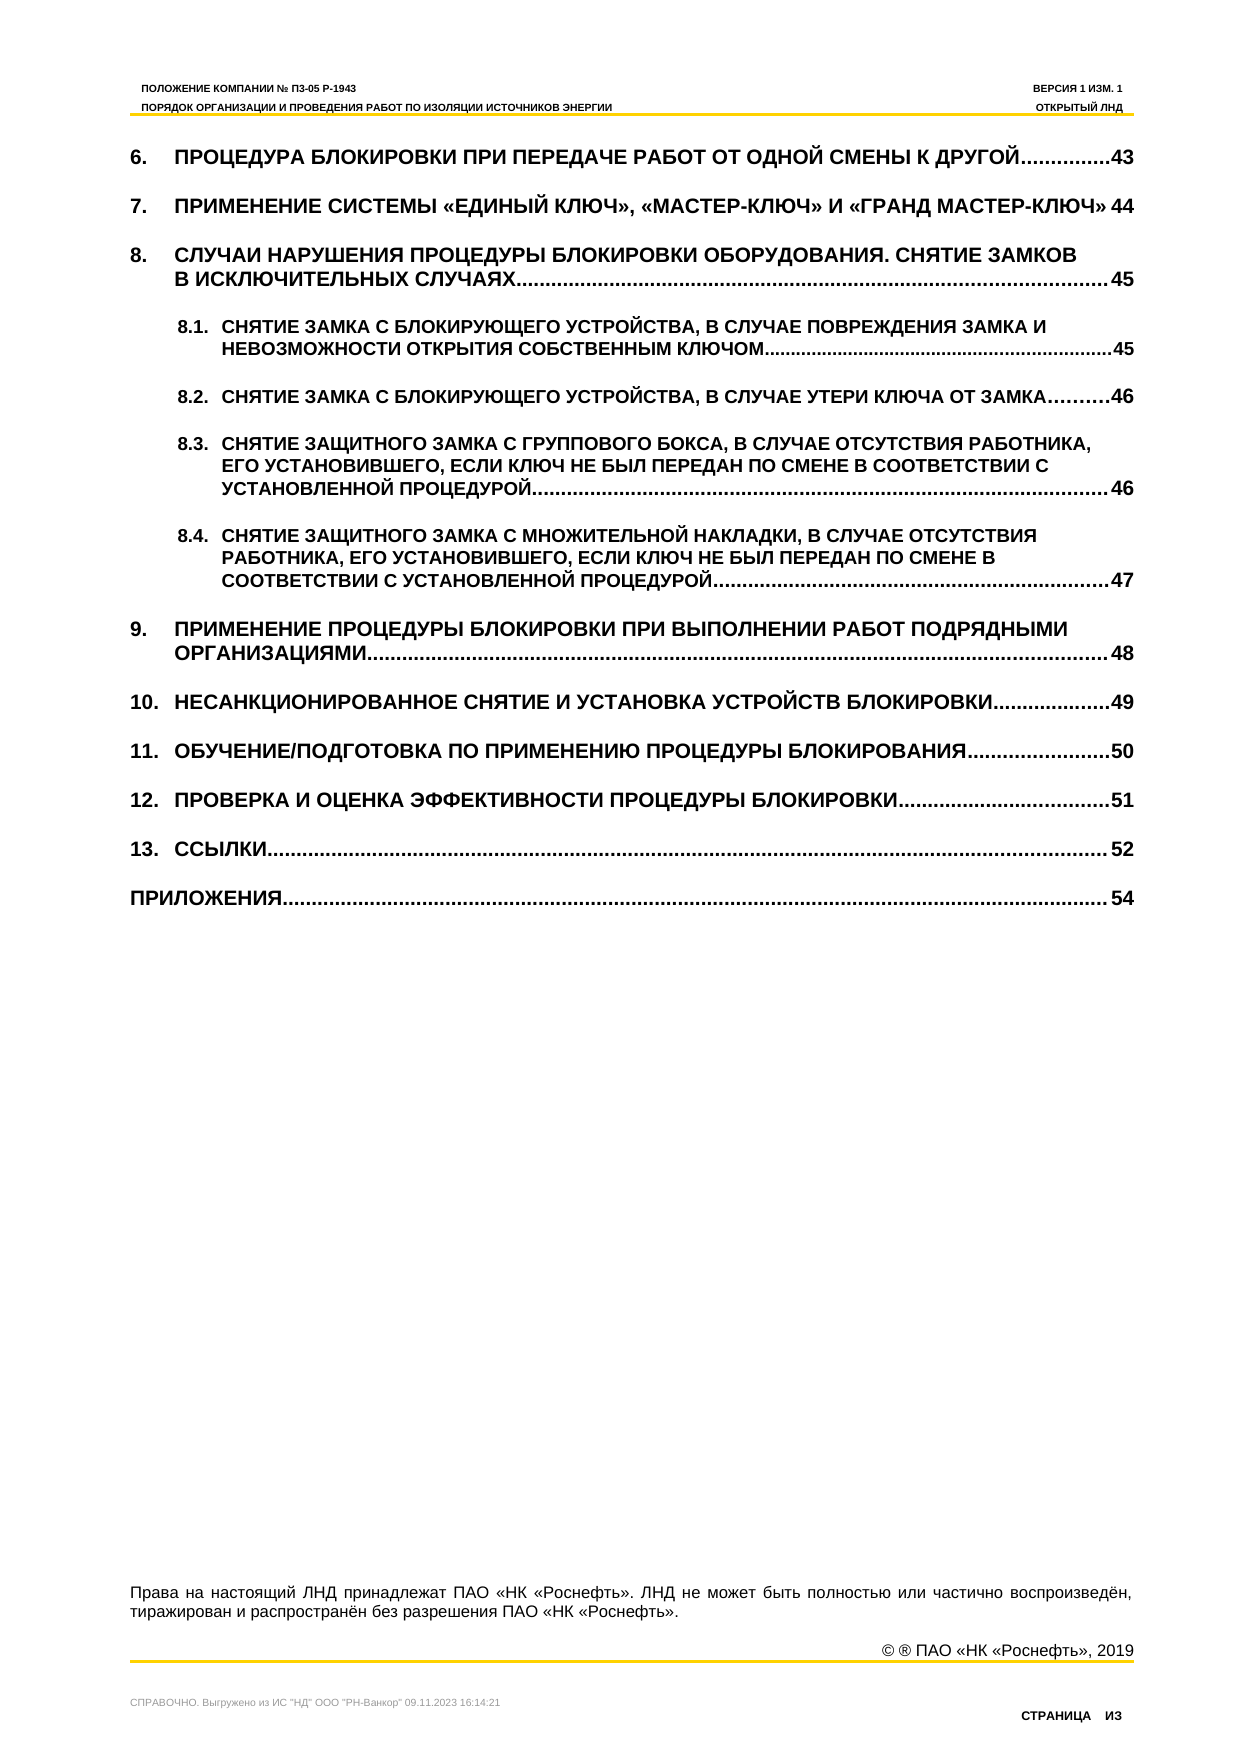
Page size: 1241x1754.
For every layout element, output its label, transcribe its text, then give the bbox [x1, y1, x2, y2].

text 12. ПРОВЕРКА И ОЦЕНКА ЭФФЕКТИВНОСТИ ПРОЦЕДУРЫ БЛОКИРОВКИ 51 [130, 788, 1134, 812]
text 8.1. СНЯТИЕ ЗАМКА С БЛОКИРУЮЩЕГО УСТРОЙСТВА, В СЛУЧАЕ ПОВРЕЖДЕНИЯ ЗАМКА И НЕВОЗМОЖНОСТИ ОТКРЫТИЯ СОБСТВЕННЫМ КЛЮЧОМ 45 [177, 316, 1134, 359]
text ПРИЛОЖЕНИЯ 54 [130, 886, 1134, 910]
text 9. ПРИМЕНЕНИЕ ПРОЦЕДУРЫ БЛОКИРОВКИ ПРИ ВЫПОЛНЕНИИ РАБОТ ПОДРЯДНЫМИ ОРГАНИЗАЦИЯМИ 48 [130, 617, 1134, 665]
text 13. ССЫЛКИ 52 [130, 837, 1134, 861]
text 11. ОБУЧЕНИЕ/ПОДГОТОВКА ПО ПРИМЕНЕНИЮ ПРОЦЕДУРЫ блокирования 50 [130, 739, 1134, 763]
text 8.4. СНЯТИЕ ЗАЩИТНОГО ЗАМКА С МНОЖИТЕЛЬНОЙ НАКЛАДКИ, В СЛУЧАЕ ОТСУТСТВИЯ РАБОТНИКА, ЕГО УСТАНОВИВШЕГО, ЕСЛИ КЛЮЧ НЕ БЫЛ ПЕРЕДАН ПО СМЕНЕ В СООТВЕТСТВИИ С УСТАНОВЛЕННОЙ ПРОЦЕДУРОЙ 47 [177, 525, 1134, 592]
text 8.2. СНЯТИЕ ЗАМКА С БЛОКИРУЮЩЕГО УСТРОЙСТВА, В СЛУЧАЕ УТЕРИ КЛЮЧА ОТ ЗАМКА 46 [177, 384, 1134, 408]
text 8.3. СНЯТИЕ ЗАЩИТНОГО ЗАМКА С ГРУППОВОГО БОКСА, В СЛУЧАЕ ОТСУТСТВИЯ РАБОТНИКА, ЕГО УСТАНОВИВШЕГО, ЕСЛИ КЛЮЧ НЕ БЫЛ ПЕРЕДАН ПО СМЕНЕ В СООТВЕТСТВИИ С УСТАНОВЛЕННОЙ ПРОЦЕДУРОЙ 46 [177, 433, 1134, 500]
text 7. ПРИМЕНЕНИЕ СИСТЕМЫ «ЕДИНЫЙ КЛЮЧ», «МАСТЕР-КЛЮЧ» и «ГРАНД МАСТЕР-КЛЮЧ» 44 [130, 194, 1134, 218]
text 10. НЕСАНКЦИОНИРОВАННОЕ СНЯТИЕ И УСТАНОВКА УСТРОЙСТВ блокировки 49 [130, 690, 1134, 714]
text 8. СЛУЧАИ НАРУШЕНИЯ ПРОЦЕДУРЫ БЛОКИРОВКИ ОБОРУДОВАНИЯ. СНЯТИЕ ЗАМКОВ В ИСКЛЮЧИТЕЛЬНЫХ СЛУЧАЯХ 45 [130, 243, 1134, 291]
text 6. ПРОЦЕДУРА БЛОКИРОВКИ ПРИ ПЕРЕДАЧЕ РАБОТ ОТ ОДНОЙ СМЕНЫ К ДРУГОЙ 43 [130, 145, 1134, 169]
